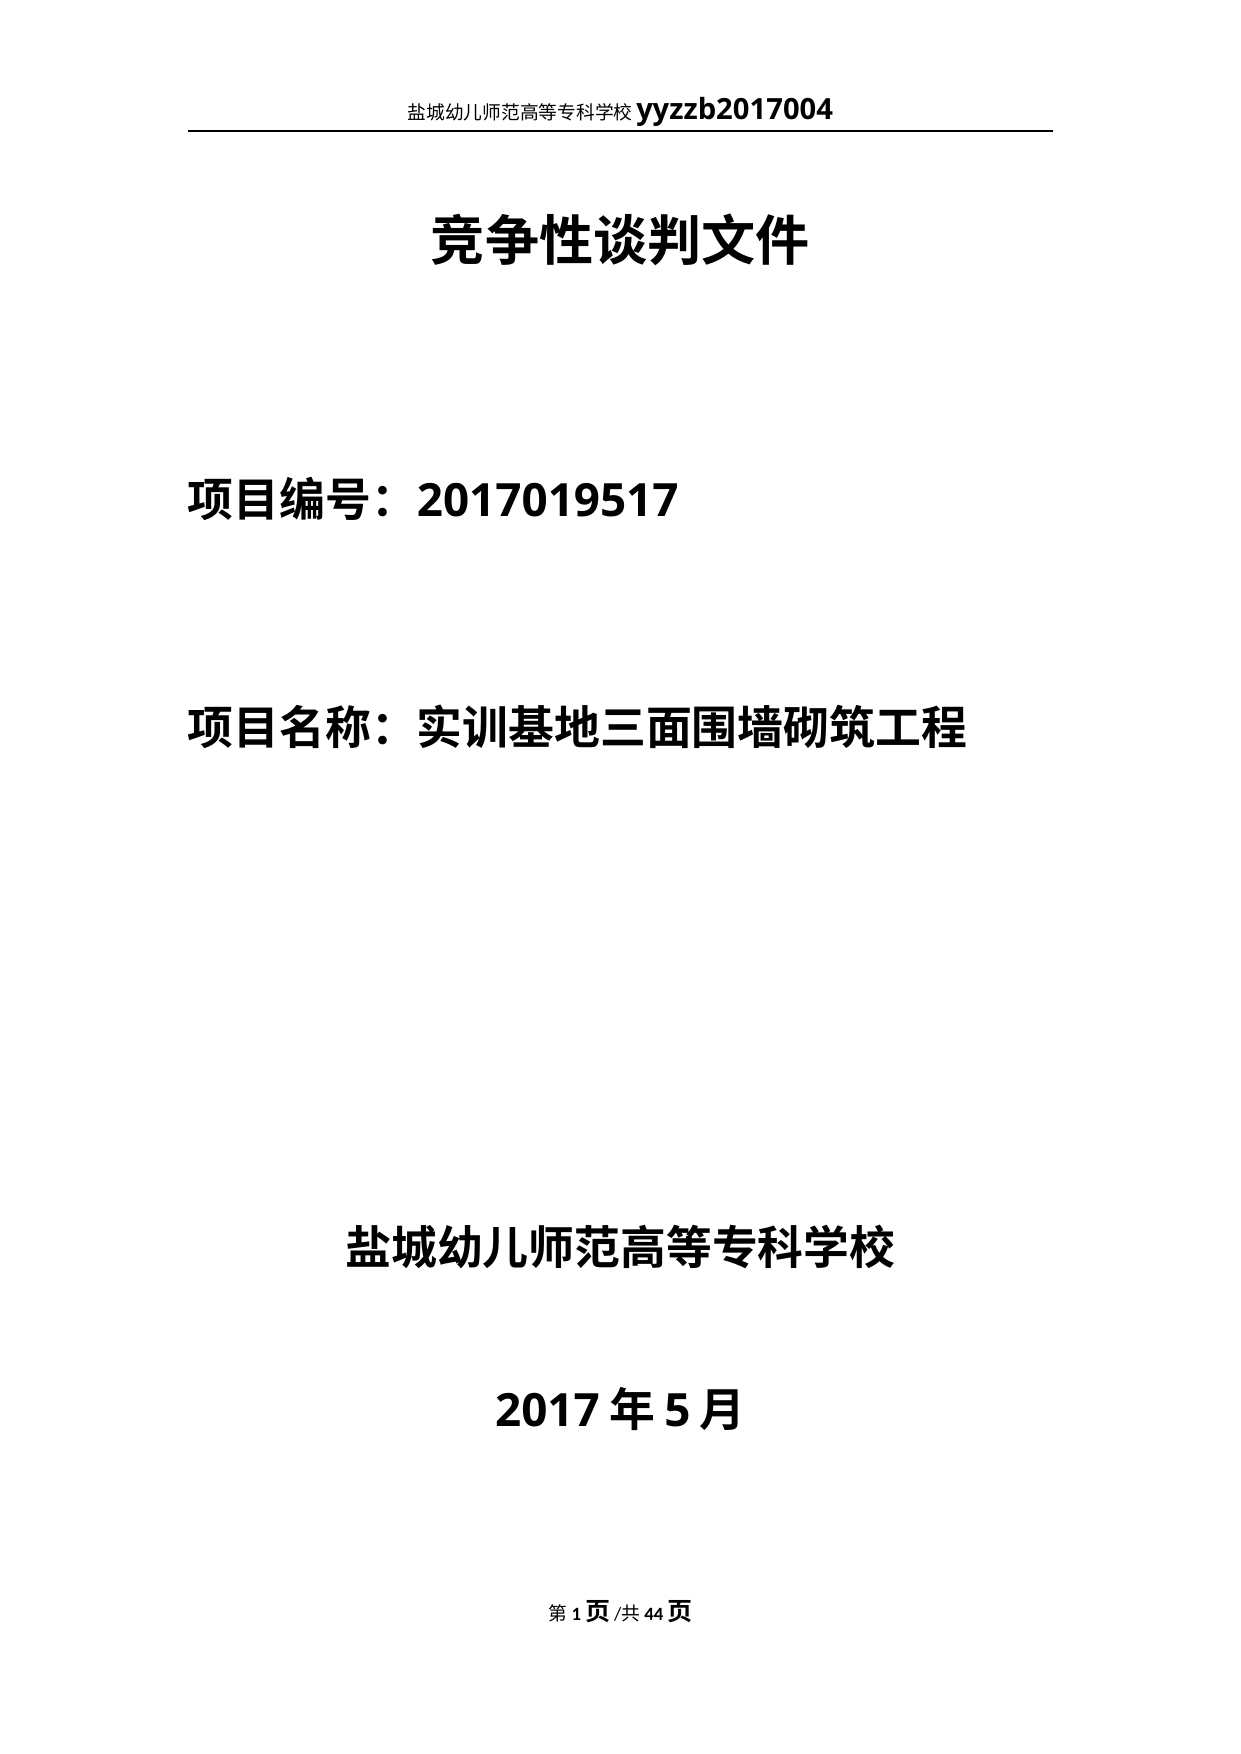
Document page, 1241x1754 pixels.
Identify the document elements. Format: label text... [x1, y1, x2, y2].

text 盐城幼儿师范高等专科学校 [187, 1196, 1053, 1293]
text 项目编号：2017019517 [187, 448, 1053, 546]
text 2017年5月 [187, 1358, 1053, 1456]
text 竞争性谈判文件 [187, 188, 1053, 286]
text 项目名称：实训基地三面围墙砌筑工程 [187, 676, 1053, 773]
